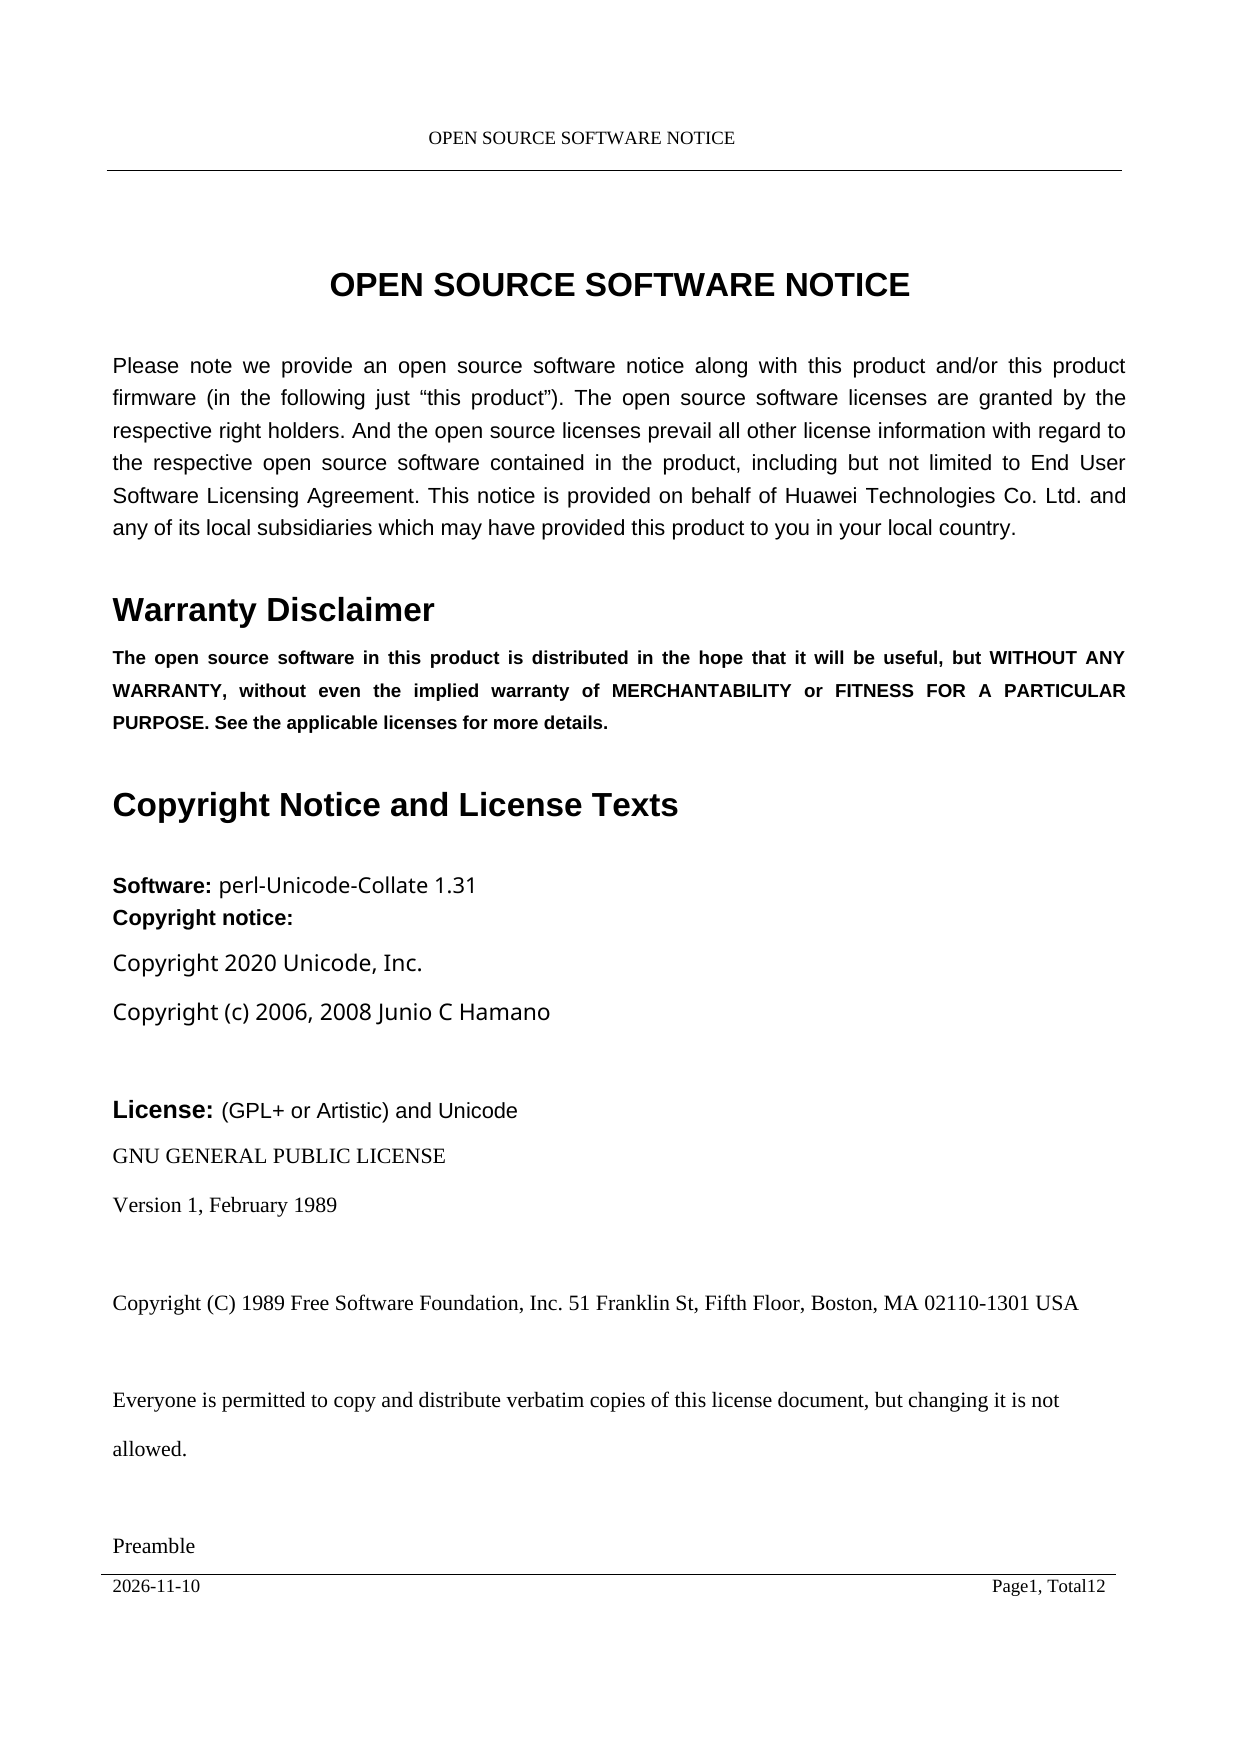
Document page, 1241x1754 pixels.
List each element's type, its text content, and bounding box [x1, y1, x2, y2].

text OPEN SOURCE SOFTWARE NOTICE [112, 251, 1128, 316]
text Please note we provide an open source software notice along with this product and/or this product firmware (in the following just “this product”). The open source software licenses are granted by the respective right holders. And the open source licenses prevail all other license information with regard to the respective open source software contained in the product, including but not limited to End User Software Licensing Agreement. This notice is provided on behalf of Huawei Technologies Co. Ltd. and any of its local subsidiaries which may have provided this product to you in your local country. [112, 349, 1128, 544]
text Warranty Disclaimer [112, 576, 1128, 641]
text License: (GPL+ or Artistic) and Unicode [112, 1093, 1128, 1125]
text Copyright Notice and License Texts [112, 771, 1128, 836]
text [112, 1140, 1128, 1562]
text Copyright 2020 Unicode, Inc. Copyright (c) 2006, 2008 Junio C Hamano [112, 947, 1128, 1077]
text The open source software in this product is distributed in the hope that it will be useful, but WITHOUT ANY WARRANTY, without even the implied warranty of MERCHANTABILITY or FITNESS FOR A PARTICULAR PURPOSE. See the applicable licenses for more details. [112, 641, 1128, 739]
text Copyright notice: [112, 901, 1128, 934]
text Software: perl-Unicode-Collate 1.31 [112, 869, 1128, 901]
